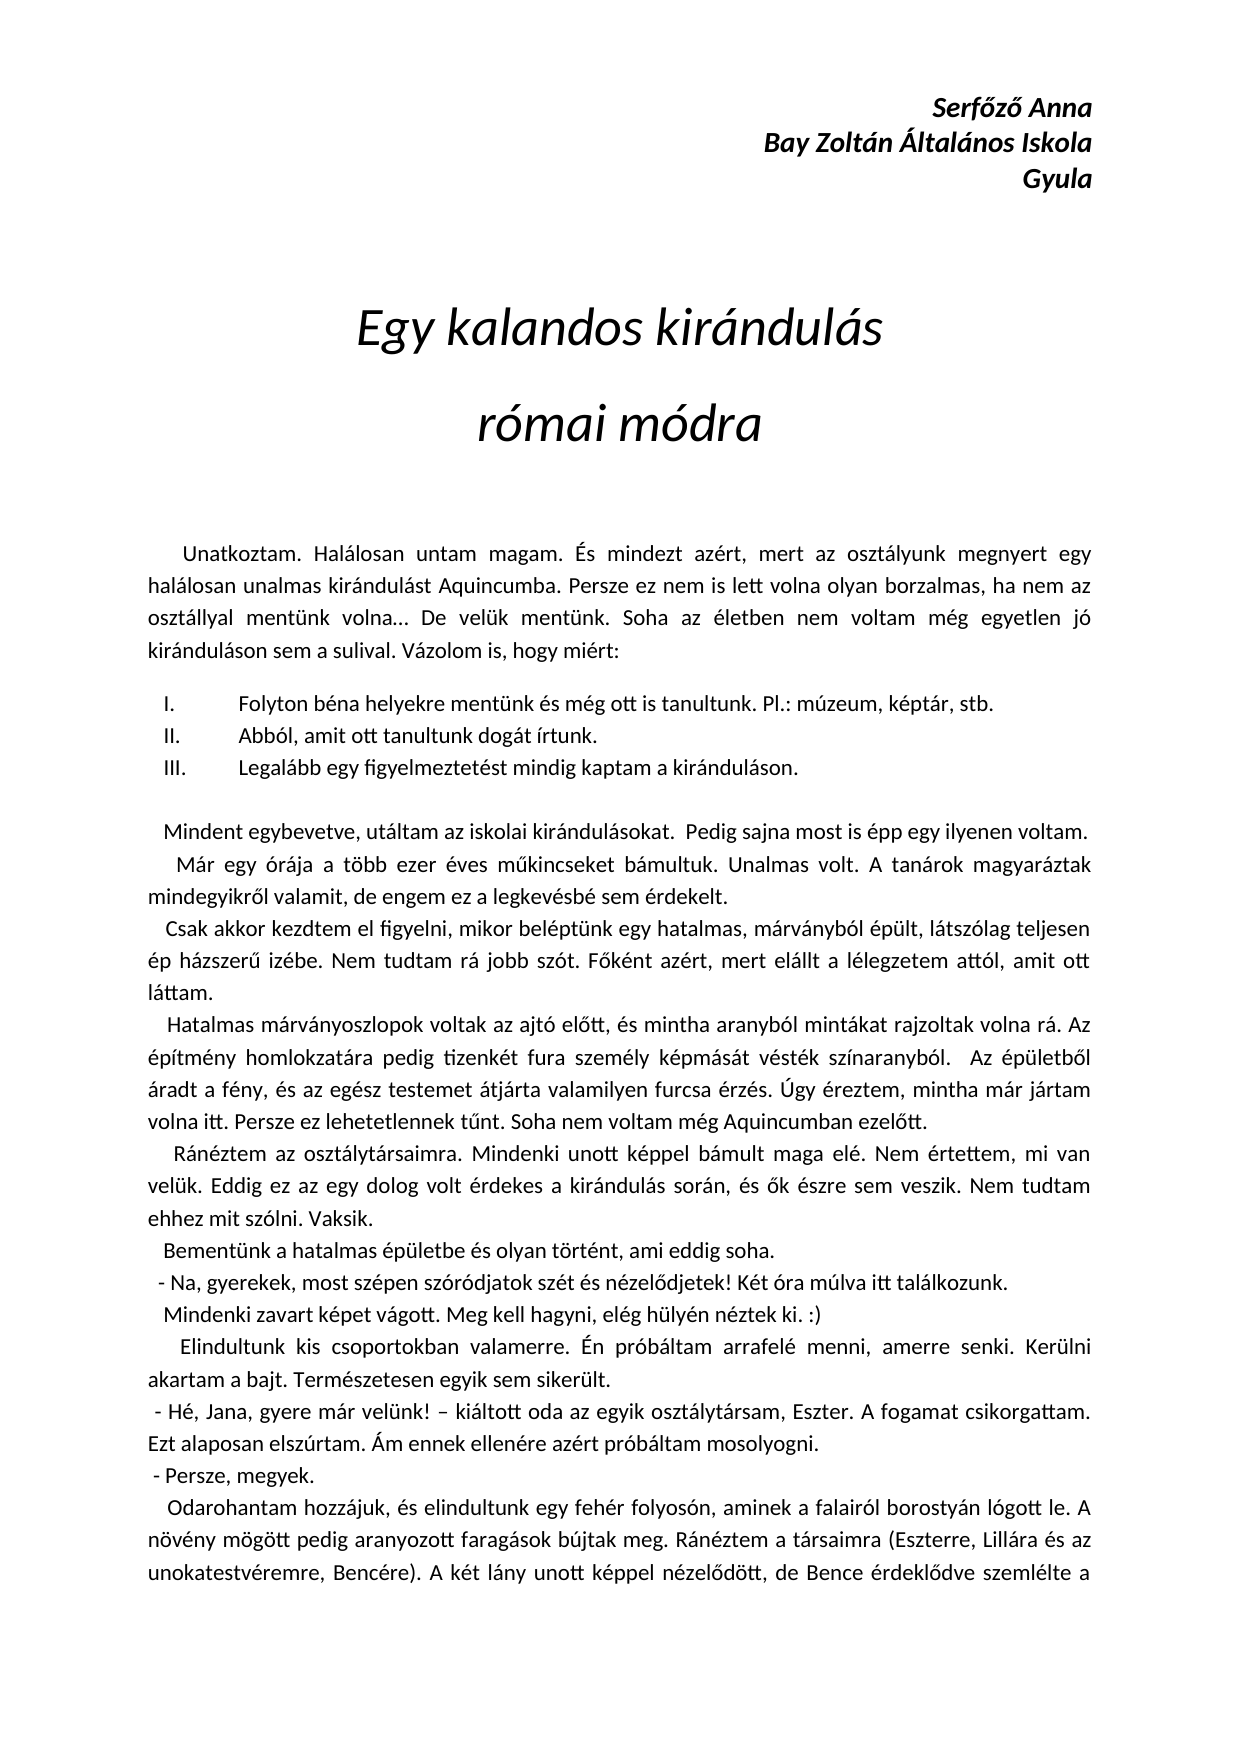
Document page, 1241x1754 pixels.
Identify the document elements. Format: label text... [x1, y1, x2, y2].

list Legalább egy figyelmeztetést mindig kaptam a kiránduláson. [163, 753, 1093, 781]
text Serfőző Anna [148, 89, 1093, 124]
text Bay Zoltán Általános Iskola [148, 124, 1093, 160]
list Folyton béna helyekre mentünk és még ott is tanultunk. Pl.: múzeum, képtár, stb. [163, 689, 1093, 717]
text Mindent egybevetve, utáltam az iskolai kirándulásokat. Pedig sajna most is épp egy ilyenen voltam. [148, 817, 1093, 846]
text Mindenki zavart képet vágott. Meg kell hagyni, elég hülyén néztek ki. :) [148, 1300, 1093, 1328]
text Ránéztem az osztálytársaimra. Mindenki unott képpel bámult maga elé. Nem értettem, mi van velük. Eddig ez az egy dolog volt érdekes a kirándulás során, és ők észre sem veszik. Nem tudtam ehhez mit szólni. Vaksik. [148, 1139, 1093, 1232]
text Elindultunk kis csoportokban valamerre. Én próbáltam arrafelé menni, amerre senki. Kerülni akartam a bajt. Természetesen egyik sem sikerült. [148, 1332, 1093, 1393]
text - Hé, Jana, gyere már velünk! – kiáltott oda az egyik osztálytársam, Eszter. A fogamat csikorgattam. Ezt alaposan elszúrtam. Ám ennek ellenére azért próbáltam mosolyogni. [148, 1397, 1093, 1457]
list Abból, amit ott tanultunk dogát írtunk. [163, 721, 1093, 749]
text római módra [148, 389, 1093, 455]
text Unatkoztam. Halálosan untam magam. És mindezt azért, mert az osztályunk megnyert egy halálosan unalmas kirándulást Aquincumba. Persze ez nem is lett volna olyan borzalmas, ha nem az osztállyal mentünk volna… De velük mentünk. Soha az életben nem voltam még egyetlen jó kiránduláson sem a sulival. Vázolom is, hogy miért: [148, 539, 1093, 664]
text Már egy órája a több ezer éves műkincseket bámultuk. Unalmas volt. A tanárok magyaráztak mindegyikről valamit, de engem ez a legkevésbé sem érdekelt. [148, 850, 1093, 910]
text Bementünk a hatalmas épületbe és olyan történt, ami eddig soha. [148, 1236, 1093, 1264]
text - Persze, megyek. [148, 1461, 1093, 1489]
text Csak akkor kezdtem el figyelni, mikor beléptünk egy hatalmas, márványból épült, látszólag teljesen ép házszerű izébe. Nem tudtam rá jobb szót. Főként azért, mert elállt a lélegzetem attól, amit ott láttam. [148, 914, 1093, 1006]
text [148, 1493, 1093, 1586]
text - Na, gyerekek, most szépen szóródjatok szét és nézelődjetek! Két óra múlva itt találkozunk. [148, 1268, 1093, 1296]
text Egy kalandos kirándulás [148, 292, 1093, 358]
text Hatalmas márványoszlopok voltak az ajtó előtt, és mintha aranyból mintákat rajzoltak volna rá. Az építmény homlokzatára pedig tizenkét fura személy képmását vésték színaranyból. Az épületből áradt a fény, és az egész testemet átjárta valamilyen furcsa érzés. Úgy éreztem, mintha már jártam volna itt. Persze ez lehetetlennek tűnt. Soha nem voltam még Aquincumban ezelőtt. [148, 1011, 1093, 1135]
text Gyula [148, 160, 1093, 196]
